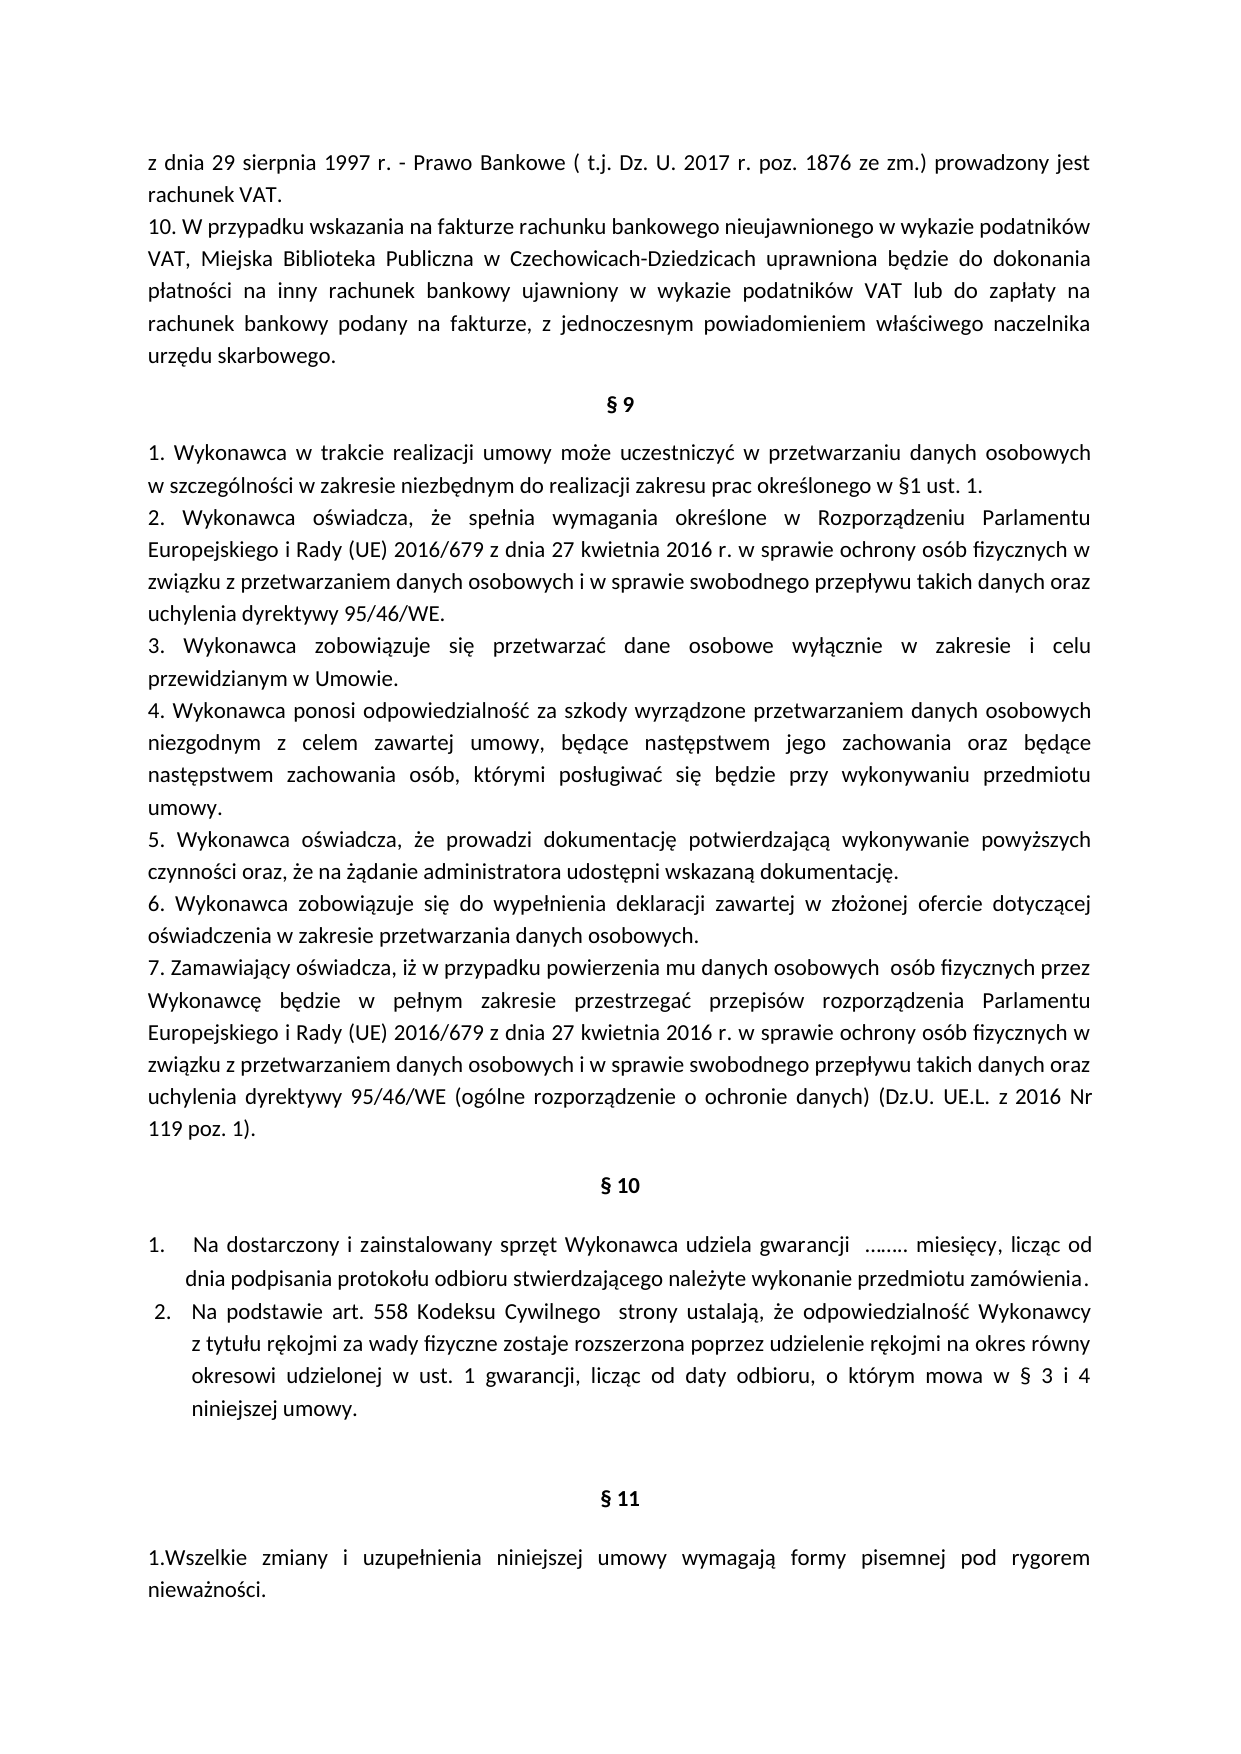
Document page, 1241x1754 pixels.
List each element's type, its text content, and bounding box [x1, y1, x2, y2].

text § 11 [148, 1484, 1092, 1513]
text 4. Wykonawca ponosi odpowiedzialność za szkody wyrządzone przetwarzaniem danych osobowych niezgodnym z celem zawartej umowy, będące następstwem jego zachowania oraz będące następstwem zachowania osób, którymi posługiwać się będzie przy wykonywaniu przedmiotu umowy. [148, 696, 1092, 821]
text 3. Wykonawca zobowiązuje się przetwarzać dane osobowe wyłącznie w zakresie i celu przewidzianym w Umowie. [148, 632, 1092, 692]
list Na dostarczony i zainstalowany sprzęt Wykonawca udziela gwarancji …….. miesięcy, licząc od dnia podpisania protokołu odbioru stwierdzającego należyte wykonanie przedmiotu zamówienia. [148, 1230, 1092, 1292]
text 7. Zamawiający oświadcza, iż w przypadku powierzenia mu danych osobowych osób fizycznych przez Wykonawcę będzie w pełnym zakresie przestrzegać przepisów rozporządzenia Parlamentu Europejskiego i Rady (UE) 2016/679 z dnia 27 kwietnia 2016 r. w sprawie ochrony osób fizycznych w związku z przetwarzaniem danych osobowych i w sprawie swobodnego przepływu takich danych oraz uchylenia dyrektywy 95/46/WE (ogólne rozporządzenie o ochronie danych) (Dz.U. UE.L. z 2016 Nr 119 poz. 1). [148, 953, 1092, 1142]
text 5. Wykonawca oświadcza, że prowadzi dokumentację potwierdzającą wykonywanie powyższych czynności oraz, że na żądanie administratora udostępni wskazaną dokumentację. [148, 825, 1092, 885]
text § 9 [148, 390, 1092, 418]
text § 10 [148, 1172, 1092, 1200]
list 10. W przypadku wskazania na fakturze rachunku bankowego nieujawnionego w wykazie podatników VAT, Miejska Biblioteka Publiczna w Czechowicach-Dziedzicach uprawniona będzie do dokonania płatności na inny rachunek bankowy ujawniony w wykazie podatników VAT lub do zapłaty na rachunek bankowy podany na fakturze, z jednoczesnym powiadomieniem właściwego naczelnika urzędu skarbowego. [148, 212, 1092, 369]
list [148, 148, 1092, 208]
list Na podstawie art. 558 Kodeksu Cywilnego strony ustalają, że odpowiedzialność Wykonawcy z tytułu rękojmi za wady fizyczne zostaje rozszerzona poprzez udzielenie rękojmi na okres równy okresowi udzielonej w ust. 1 gwarancji, licząc od daty odbioru, o którym mowa w § 3 i 4 niniejszej umowy. [154, 1297, 1092, 1422]
text 2. Wykonawca oświadcza, że spełnia wymagania określone w Rozporządzeniu Parlamentu Europejskiego i Rady (UE) 2016/679 z dnia 27 kwietnia 2016 r. w sprawie ochrony osób fizycznych w związku z przetwarzaniem danych osobowych i w sprawie swobodnego przepływu takich danych oraz uchylenia dyrektywy 95/46/WE. [148, 503, 1092, 627]
text 6. Wykonawca zobowiązuje się do wypełnienia deklaracji zawartej w złożonej ofercie dotyczącej oświadczenia w zakresie przetwarzania danych osobowych. [148, 889, 1092, 949]
text 1. Wykonawca w trakcie realizacji umowy może uczestniczyć w przetwarzaniu danych osobowych w szczególności w zakresie niezbędnym do realizacji zakresu prac określonego w §1 ust. 1. [148, 438, 1092, 499]
text 1.Wszelkie zmiany i uzupełnienia niniejszej umowy wymagają formy pisemnej pod rygorem nieważności. [148, 1543, 1092, 1603]
